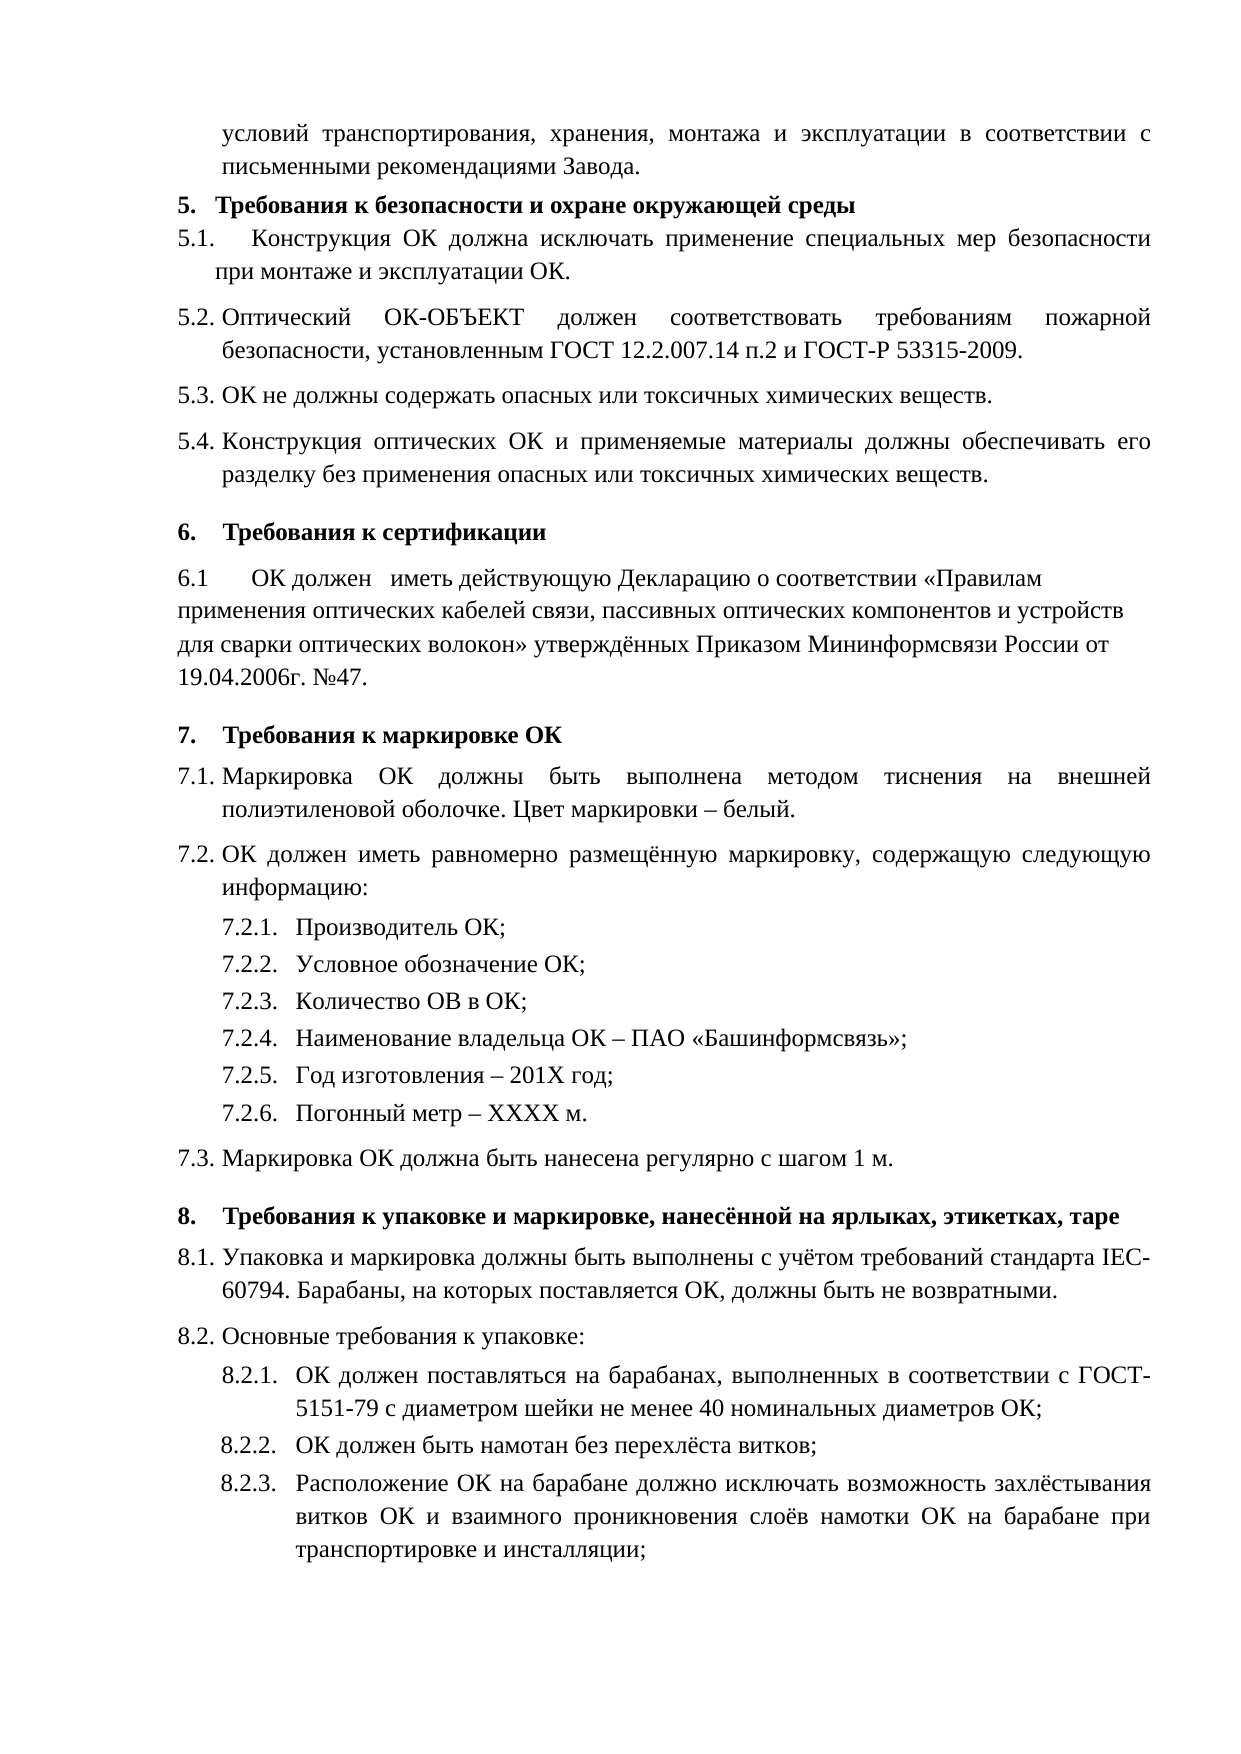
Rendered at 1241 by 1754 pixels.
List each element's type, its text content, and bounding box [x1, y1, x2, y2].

text 6.1 ОК должен иметь действующую Декларацию о соответствии «Правилам применения оптических кабелей связи, пассивных оптических компонентов и устройств для сварки оптических волокон» утверждённых Приказом Мининформсвязи России от 19.04.2006г. №47. [177, 563, 1152, 690]
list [177, 118, 1152, 180]
list Оптический ОК-ОБЪЕКТ должен соответствовать требованиям пожарной безопасности, установленным ГОСТ 12.2.007.14 п.2 и ГОСТ-Р 53315-2009. [177, 302, 1152, 364]
list ОК не должны содержать опасных или токсичных химических веществ. [177, 381, 1152, 409]
list ОК должен быть намотан без перехлёста витков; [220, 1431, 1152, 1459]
list Требования к сертификации [177, 517, 1152, 546]
list Конструкция оптических ОК и применяемые материалы должны обеспечивать его разделку без применения опасных или токсичных химических веществ. [177, 426, 1152, 488]
list Требования к безопасности и охране окружающей среды [177, 190, 1152, 219]
list Наименование владельца ОК – ПАО «Башинформсвязь»; [222, 1023, 1152, 1052]
list Маркировка ОК должна быть нанесена регулярно с шагом 1 м. [177, 1143, 1152, 1172]
list Год изготовления – 201Х год; [222, 1061, 1152, 1089]
list Расположение ОК на барабане должно исключать возможность захлёстывания витков ОК и взаимного проникновения слоёв намотки ОК на барабане при транспортировке и инсталляции; [220, 1468, 1152, 1562]
list Погонный метр – ХХХХ м. [222, 1098, 1152, 1126]
list ОК должен иметь равномерно размещённую маркировку, содержащую следующую информацию: [177, 839, 1152, 901]
list Маркировка ОК должны быть выполнена методом тиснения на внешней полиэтиленовой оболочке. Цвет маркировки – белый. [177, 761, 1152, 823]
list ОК должен поставляться на барабанах, выполненных в соответствии с ГОСТ-5151-79 с диаметром шейки не менее 40 номинальных диаметров ОК; [222, 1360, 1152, 1422]
list Требования к маркировке ОК [177, 720, 1152, 748]
list Условное обозначение ОК; [222, 949, 1152, 978]
list Требования к упаковке и маркировке, нанесённой на ярлыках, этикетках, таре [177, 1201, 1152, 1230]
list Количество ОВ в ОК; [222, 986, 1152, 1015]
list Производитель ОК; [222, 912, 1152, 941]
list Конструкция ОК должна исключать применение специальных мер безопасности при монтаже и эксплуатации ОК. [177, 223, 1152, 285]
list Упаковка и маркировка должны быть выполнены с учётом требований стандарта IEC-60794. Барабаны, на которых поставляется ОК, должны быть не возвратными. [177, 1242, 1152, 1304]
list Основные требования к упаковке: [177, 1321, 1152, 1350]
